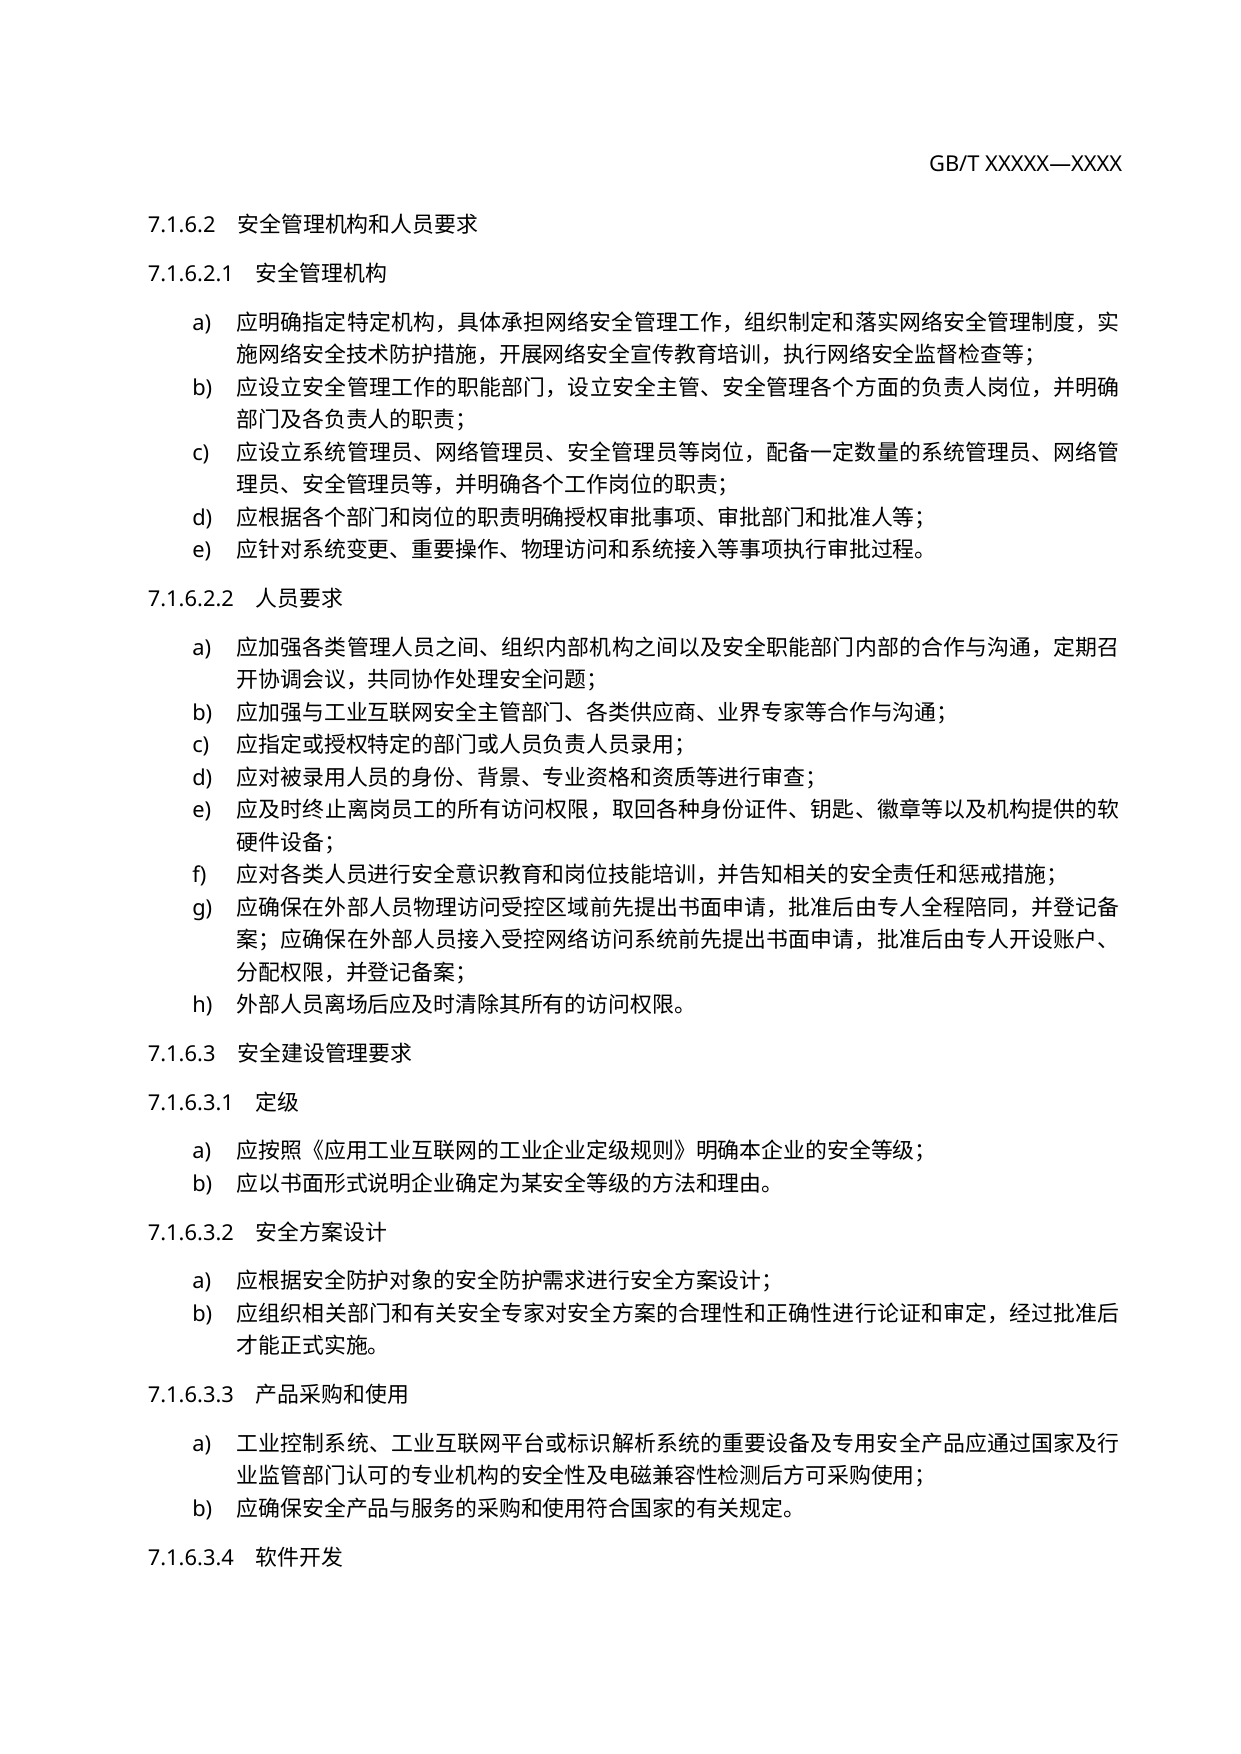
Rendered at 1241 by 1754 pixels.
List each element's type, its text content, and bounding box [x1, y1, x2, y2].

list 应明确指定特定机构，具体承担网络安全管理工作，组织制定和落实网络安全管理制度，实施网络安全技术防护措施，开展网络安全宣传教育培训，执行网络安全监督检查等； [192, 304, 1122, 369]
list 应对被录用人员的身份、背景、专业资格和资质等进行审查； [192, 759, 1122, 792]
list 应加强各类管理人员之间、组织内部机构之间以及安全职能部门内部的合作与沟通，定期召开协调会议，共同协作处理安全问题； [192, 629, 1122, 694]
text 定级 [148, 1084, 1122, 1117]
text 安全建设管理要求 [148, 1036, 1122, 1068]
list 应加强与工业互联网安全主管部门、各类供应商、业界专家等合作与沟通； [192, 694, 1122, 727]
text 软件开发 [148, 1539, 1122, 1572]
list 应根据安全防护对象的安全防护需求进行安全方案设计； [192, 1263, 1122, 1296]
text 安全管理机构和人员要求 [148, 207, 1122, 239]
list 应及时终止离岗员工的所有访问权限，取回各种身份证件、钥匙、徽章等以及机构提供的软硬件设备； [192, 792, 1122, 857]
list 外部人员离场后应及时清除其所有的访问权限。 [192, 987, 1122, 1019]
list 应按照《应用工业互联网的工业企业定级规则》明确本企业的安全等级； [192, 1133, 1122, 1166]
list 应指定或授权特定的部门或人员负责人员录用； [192, 727, 1122, 759]
list 应以书面形式说明企业确定为某安全等级的方法和理由。 [192, 1166, 1122, 1198]
text 安全方案设计 [148, 1214, 1122, 1247]
list 应根据各个部门和岗位的职责明确授权审批事项、审批部门和批准人等； [192, 499, 1122, 532]
text 安全管理机构 [148, 256, 1122, 288]
text 产品采购和使用 [148, 1377, 1122, 1409]
list 工业控制系统、工业互联网平台或标识解析系统的重要设备及专用安全产品应通过国家及行业监管部门认可的专业机构的安全性及电磁兼容性检测后方可采购使用； [192, 1426, 1122, 1491]
list 应设立安全管理工作的职能部门，设立安全主管、安全管理各个方面的负责人岗位，并明确部门及各负责人的职责； [192, 369, 1122, 434]
list 应针对系统变更、重要操作、物理访问和系统接入等事项执行审批过程。 [192, 532, 1122, 564]
list 应对各类人员进行安全意识教育和岗位技能培训，并告知相关的安全责任和惩戒措施； [192, 857, 1122, 889]
text 人员要求 [148, 581, 1122, 613]
list 应确保在外部人员物理访问受控区域前先提出书面申请，批准后由专人全程陪同，并登记备案；应确保在外部人员接入受控网络访问系统前先提出书面申请，批准后由专人开设账户、分配权限，并登记备案； [192, 889, 1122, 987]
list 应组织相关部门和有关安全专家对安全方案的合理性和正确性进行论证和审定，经过批准后才能正式实施。 [192, 1296, 1122, 1361]
list 应确保安全产品与服务的采购和使用符合国家的有关规定。 [192, 1491, 1122, 1523]
list 应设立系统管理员、网络管理员、安全管理员等岗位，配备一定数量的系统管理员、网络管理员、安全管理员等，并明确各个工作岗位的职责； [192, 434, 1122, 499]
